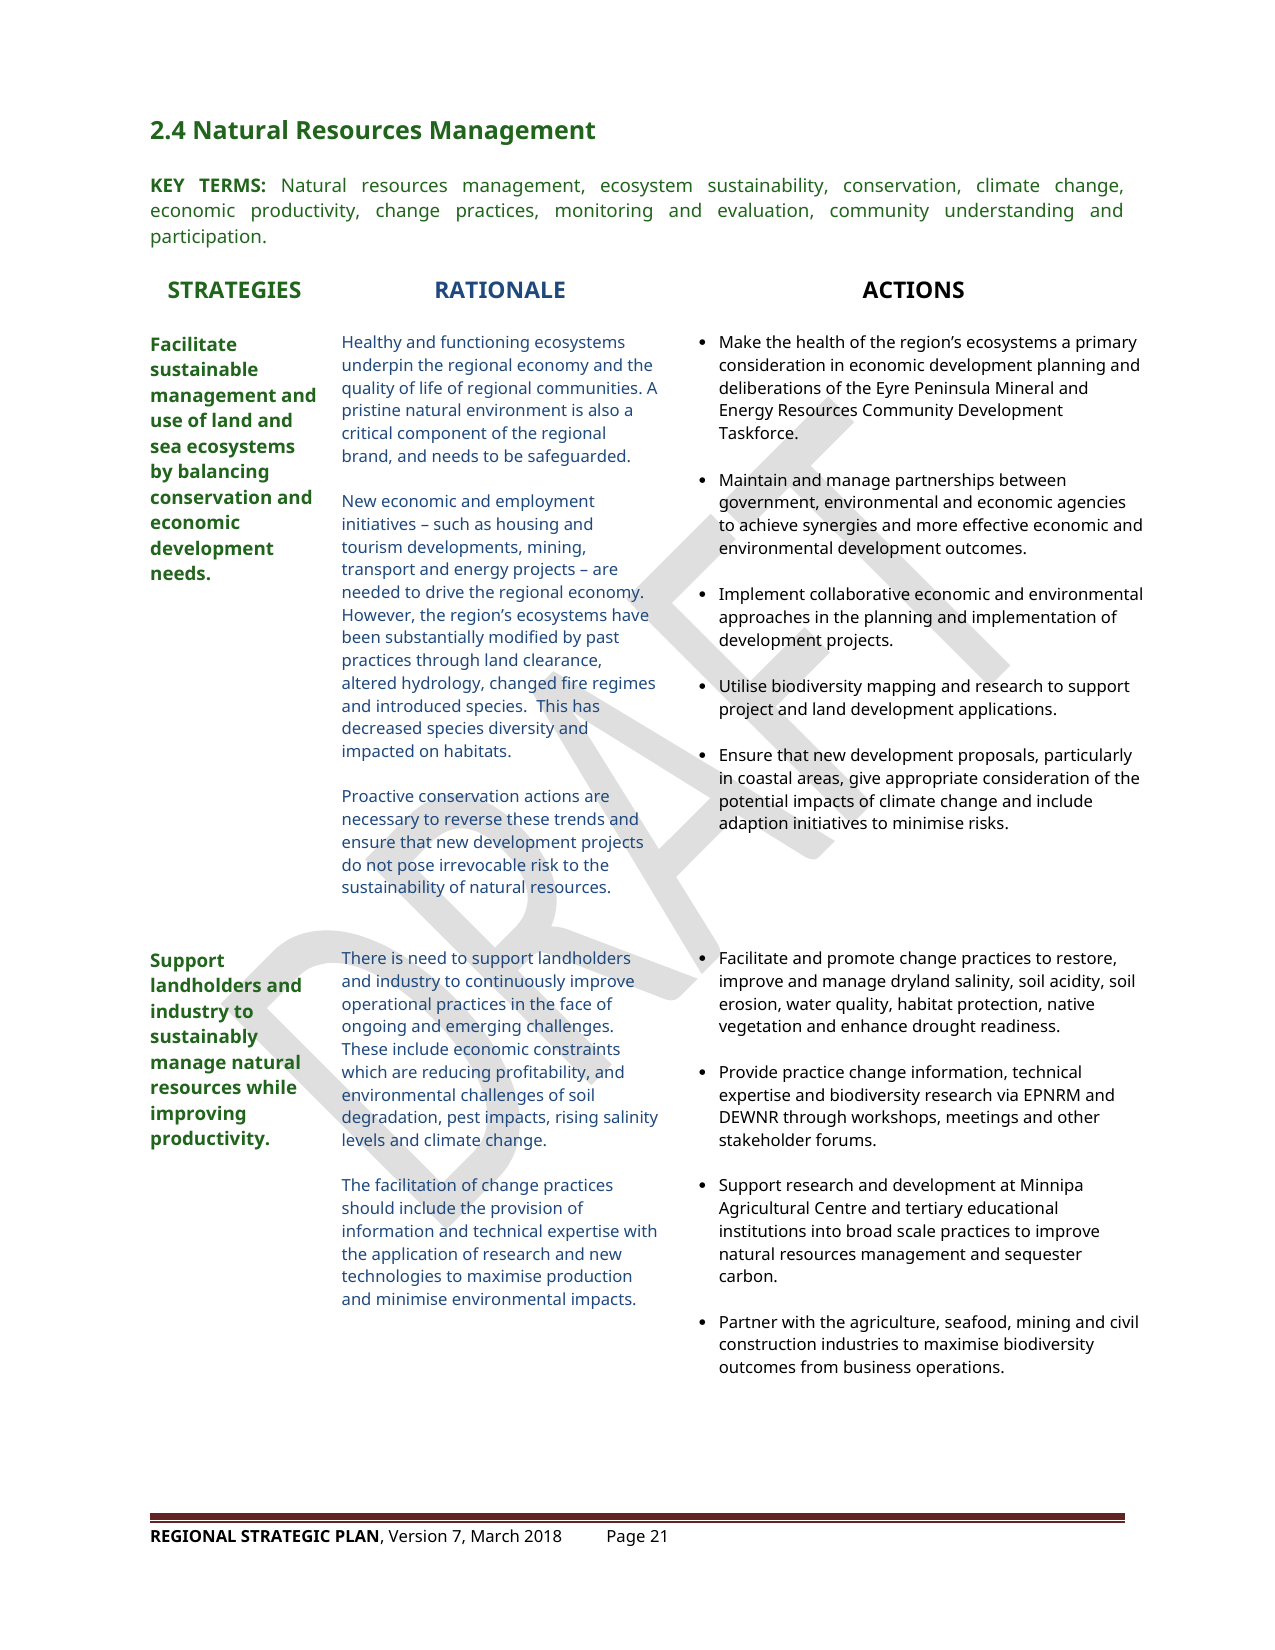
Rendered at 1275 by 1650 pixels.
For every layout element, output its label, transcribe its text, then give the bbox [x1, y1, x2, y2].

table_cell Implement collaborative economic and environmental approaches in the planning and implementation of development projects. [670, 582, 1157, 674]
table_cell Utilise biodiversity mapping and research to support project and land development applications. [670, 674, 1157, 743]
table_header Support landholders and industry to sustainably manage natural resources while improving productivity. [139, 947, 330, 1401]
table_cell Ensure that new development proposals, particularly in coastal areas, give appropriate consideration of the potential impacts of climate change and include adaption initiatives to minimise risks. [670, 743, 1157, 921]
table_header RATIONALE [330, 274, 670, 305]
table_header Healthy and functioning ecosystems underpin the regional economy and the quality of life of regional communities. A pristine natural environment is also a critical component of the regional brand, and needs to be safeguarded. New economic and employment initiatives – such as housing and tourism developments, mining, transport and energy projects – are needed to drive the regional economy. However, the region’s ecosystems have been substantially modified by past practices through land clearance, altered hydrology, changed fire regimes and introduced species. This has decreased species diversity and impacted on habitats. Proactive conservation actions are necessary to reverse these trends and ensure that new development projects do not pose irrevocable risk to the sustainability of natural resources. [330, 331, 670, 921]
table_header Make the health of the region’s ecosystems a primary consideration in economic development planning and deliberations of the Eyre Peninsula Mineral and Energy Resources Community Development Taskforce. [670, 331, 1157, 467]
table_header Facilitate and promote change practices to restore, improve and manage dryland salinity, soil acidity, soil erosion, water quality, habitat protection, native vegetation and enhance drought readiness. [670, 947, 1157, 1060]
table_header Facilitate sustainable management and use of land and sea ecosystems by balancing conservation and economic development needs. [139, 331, 330, 921]
table_header STRATEGIES [139, 274, 330, 305]
table_header ACTIONS [670, 274, 1157, 305]
table_cell Maintain and manage partnerships between government, environmental and economic agencies to achieve synergies and more effective economic and environmental development outcomes. [670, 467, 1157, 582]
table_cell Support research and development at Minnipa Agricultural Centre and tertiary educational institutions into broad scale practices to improve natural resources management and sequester carbon. [670, 1174, 1157, 1310]
table_cell Partner with the agriculture, seafood, mining and civil construction industries to maximise biodiversity outcomes from business operations. [670, 1310, 1157, 1401]
table_header There is need to support landholders and industry to continuously improve operational practices in the face of ongoing and emerging challenges. These include economic constraints which are reducing profitability, and environmental challenges of soil degradation, pest impacts, rising salinity levels and climate change. The facilitation of change practices should include the provision of information and technical expertise with the application of research and new technologies to maximise production and minimise environmental impacts. [330, 947, 670, 1401]
text 2.4 Natural Resources Management [150, 112, 1125, 147]
text KEY TERMS: Natural resources management, ecosystem sustainability, conservation, climate change, economic productivity, change practices, monitoring and evaluation, community understanding and participation. [150, 172, 1125, 249]
table_cell Provide practice change information, technical expertise and biodiversity research via EPNRM and DEWNR through workshops, meetings and other stakeholder forums. [670, 1060, 1157, 1174]
